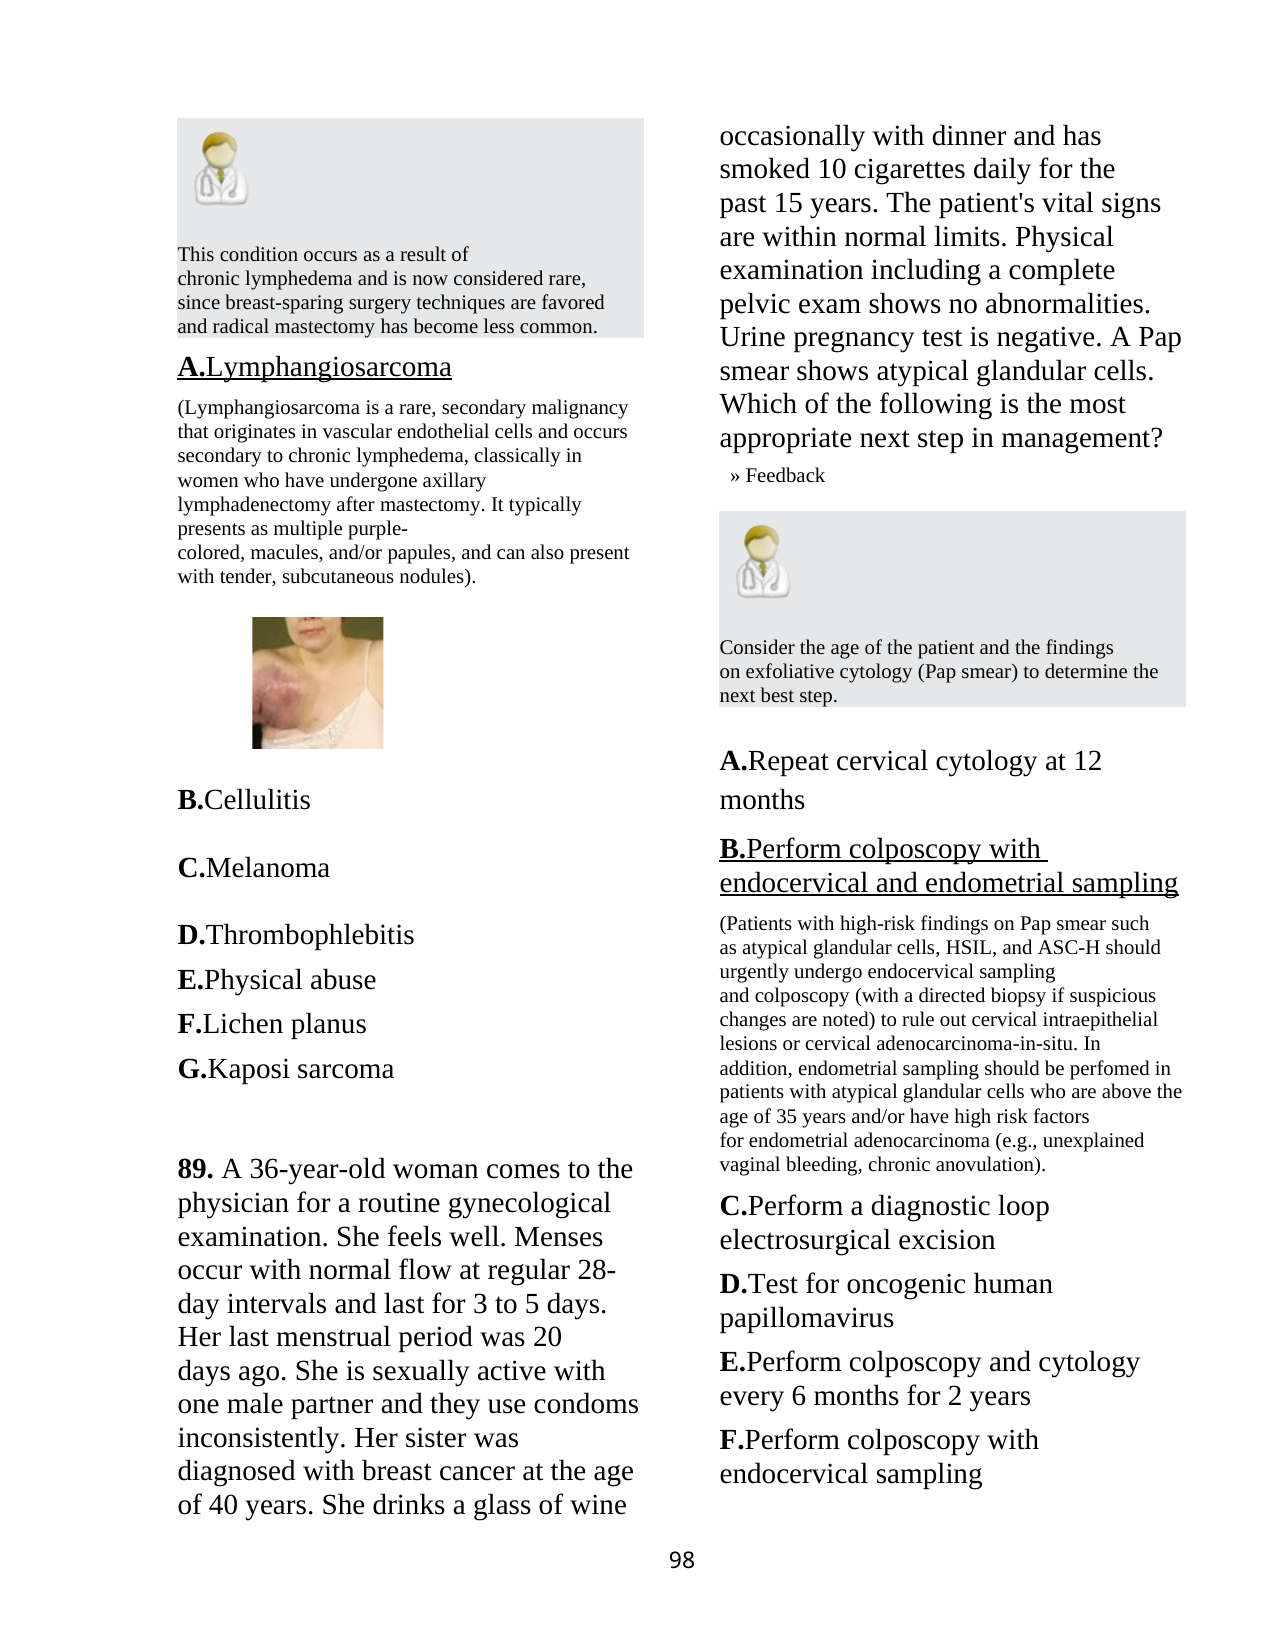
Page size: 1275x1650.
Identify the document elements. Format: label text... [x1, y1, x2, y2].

text A.Repeat cervical cytology at 12 months [719, 743, 1186, 816]
picture [719, 511, 807, 610]
text B.Perform colposcopy with endocervical and endometrial sampling [719, 831, 1186, 898]
text Consider the age of the patient and the findings on exfoliative cytology (Pap smear) to determine the next best step. [719, 635, 1186, 707]
text C.Perform a diagnostic loop electrosurgical excision [719, 1188, 1186, 1255]
text 89. A 36-year-old woman comes to the physician for a routine gynecological examination. She feels well. Menses occur with normal flow at regular 28-day intervals and last for 3 to 5 days. Her last menstrual period was 20 days ago. She is sexually active with one male partner and they use condoms inconsistently. Her sister was diagnosed with breast cancer at the age of 40 years. She drinks a glass of wine occasionally with dinner and has smoked 10 cigarettes daily for the past 15 years. The patient's vital signs are within normal limits. Physical examination including a complete pelvic exam shows no abnormalities. Urine pregnancy test is negative. A Pap smear shows atypical glandular cells. Which of the following is the most appropriate next step in management? [177, 1152, 644, 1521]
text A.Lymphangiosarcoma [177, 349, 644, 383]
text F.Perform colposcopy with endocervical sampling [719, 1422, 1186, 1489]
picture [252, 617, 384, 749]
text B.Cellulitis [177, 782, 644, 816]
text C.Melanoma [177, 850, 644, 883]
text E.Perform colposcopy and cytology every 6 months for 2 years [719, 1344, 1186, 1411]
text 89. A 36-year-old woman comes to the physician for a routine gynecological examination. She feels well. Menses occur with normal flow at regular 28-day intervals and last for 3 to 5 days. Her last menstrual period was 20 days ago. She is sexually active with one male partner and they use condoms inconsistently. Her sister was diagnosed with breast cancer at the age of 40 years. She drinks a glass of wine occasionally with dinner and has smoked 10 cigarettes daily for the past 15 years. The patient's vital signs are within normal limits. Physical examination including a complete pelvic exam shows no abnormalities. Urine pregnancy test is negative. A Pap smear shows atypical glandular cells. Which of the following is the most appropriate next step in management? [719, 118, 1186, 453]
text This condition occurs as a result of chronic lymphedema and is now considered rare, since breast-sparing surgery techniques are favored and radical mastectomy has become less common. [177, 242, 644, 338]
text G.Kaposi sarcoma [177, 1051, 644, 1084]
text D.Test for oncogenic human papillomavirus [719, 1266, 1186, 1333]
text (Lymphangiosarcoma is a rare, secondary malignancy that originates in vascular endothelial cells and occurs secondary to chronic lymphedema, classically in women who have undergone axillary lymphadenectomy after mastectomy. It typically presents as multiple purple-colored, macules, and/or papules, and can also present with tender, subcutaneous nodules). [177, 395, 644, 588]
text E.Physical abuse [177, 962, 644, 996]
text D.Thrombophlebitis [177, 917, 644, 951]
text (Patients with high-risk findings on Pap smear such as atypical glandular cells, HSIL, and ASC-H should urgently undergo endocervical sampling and colposcopy (with a directed biopsy if suspicious changes are noted) to rule out cervical intraepithelial lesions or cervical adenocarcinoma-in-situ. In addition, endometrial sampling should be perfomed in patients with atypical glandular cells who are above the age of 35 years and/or have high risk factors for endometrial adenocarcinoma (e.g., unexplained vaginal bleeding, chronic anovulation). [719, 911, 1186, 1176]
picture [177, 118, 265, 217]
text F.Lichen planus [177, 1006, 644, 1040]
text » Feedback [719, 463, 1186, 487]
